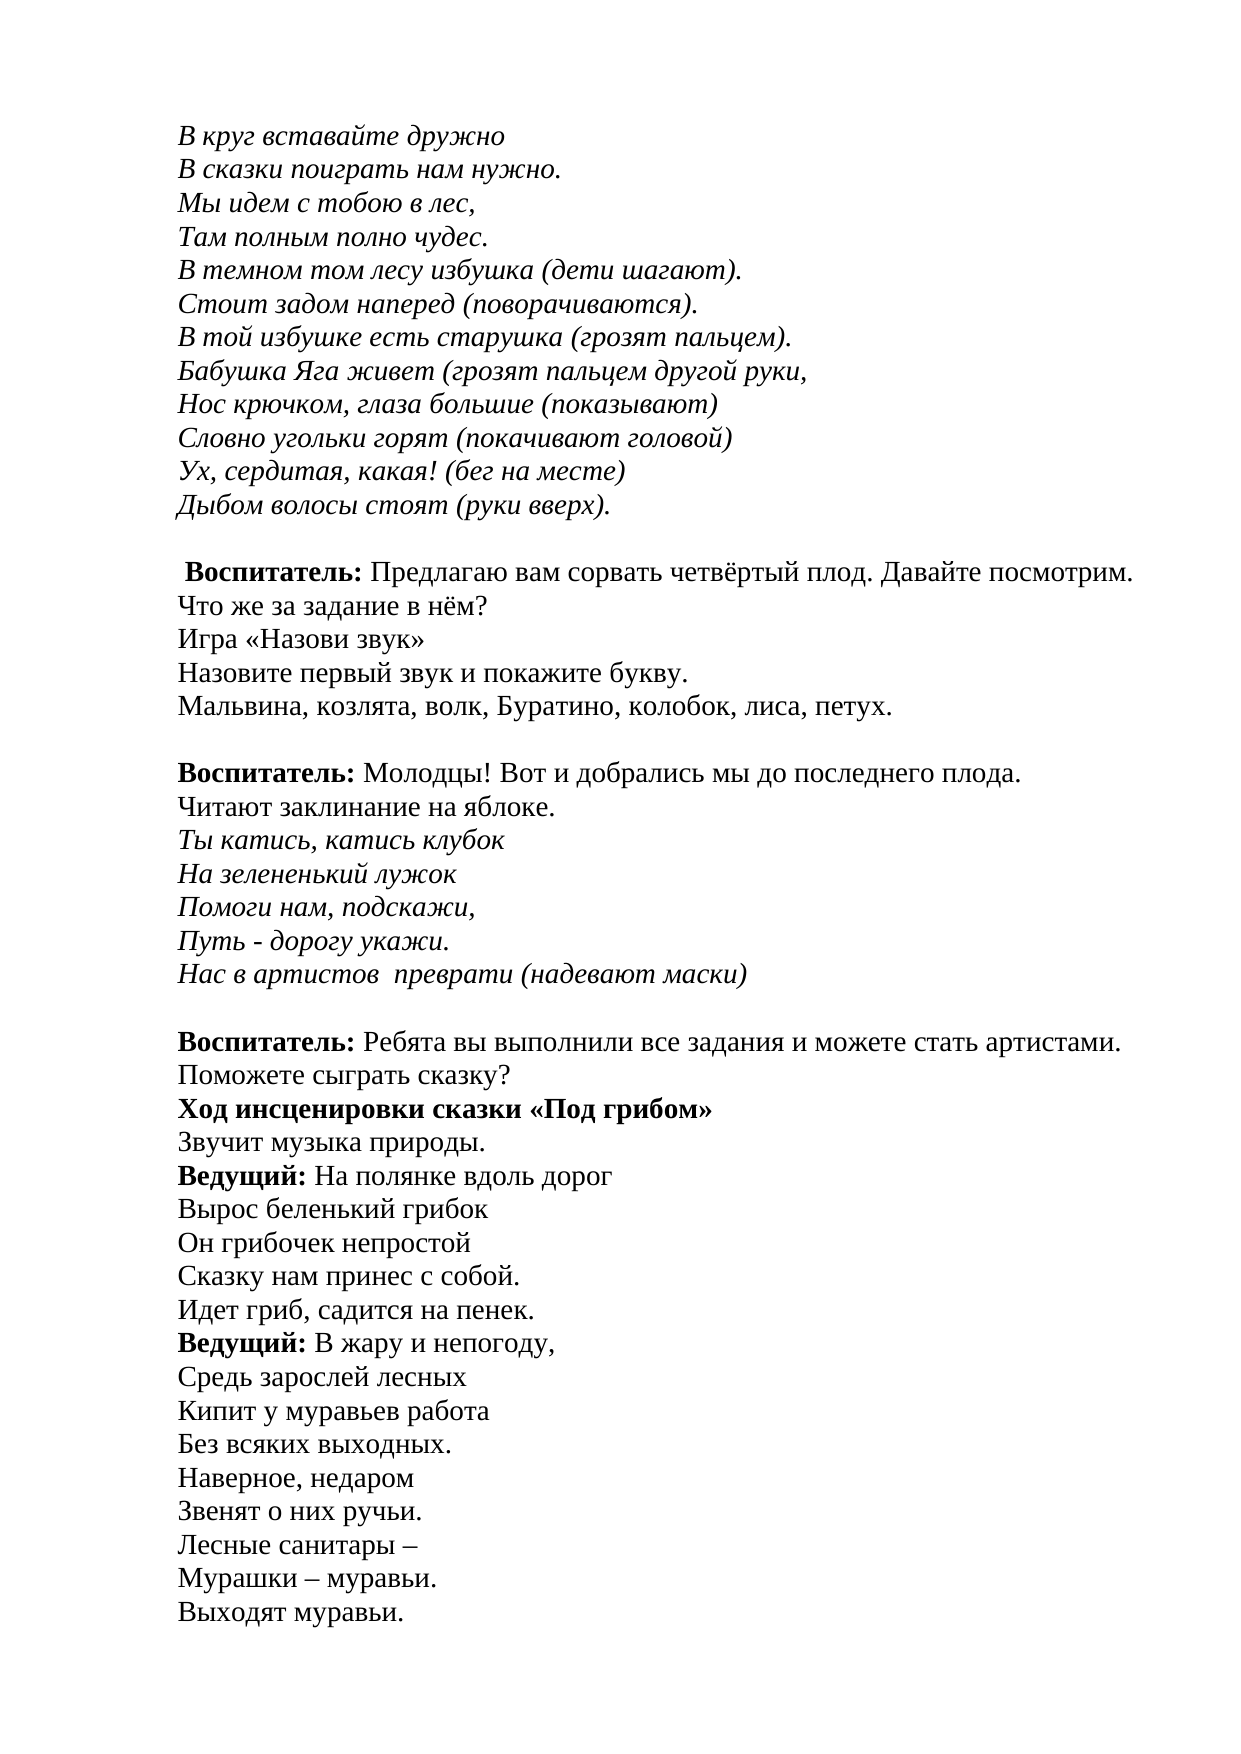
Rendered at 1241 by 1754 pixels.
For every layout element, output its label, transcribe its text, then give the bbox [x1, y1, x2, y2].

text Бабушка Яга живет (грозят пальцем другой руки, [177, 353, 1152, 386]
text Кипит у муравьев работа [177, 1393, 1152, 1426]
text Помоги нам, подскажи, [177, 889, 1152, 923]
text Без всяких выходных. [177, 1426, 1152, 1460]
text Словно угольки горят (покачивают головой) [177, 420, 1152, 453]
text Выходят муравьи. [177, 1594, 1152, 1627]
text Ух, сердитая, какая! (бег на месте) [177, 453, 1152, 487]
text Идет гриб, садится на пенек. [177, 1292, 1152, 1326]
text Воспитатель: Предлагаю вам сорвать четвёртый плод. Давайте посмотрим. Что же за задание в нём? [177, 554, 1152, 621]
text Ты катись, катись клубок [177, 822, 1152, 856]
text Читают заклинание на яблоке. [177, 789, 1152, 822]
text Воспитатель: Молодцы! Вот и добрались мы до последнего плода. [177, 755, 1152, 789]
text Нос крючком, глаза большие (показывают) [177, 386, 1152, 420]
text В темном том лесу избушка (дети шагают). [177, 252, 1152, 286]
text Сказку нам принес с собой. [177, 1258, 1152, 1292]
text Он грибочек непростой [177, 1225, 1152, 1258]
text Назовите первый звук и покажите букву. [177, 655, 1152, 688]
text В сказки поиграть нам нужно. [177, 152, 1152, 185]
text Дыбом волосы стоят (руки вверх). [177, 487, 1152, 521]
text Лесные санитары – [177, 1527, 1152, 1560]
text В круг вставайте дружно [177, 118, 1152, 152]
text Мы идем с тобою в лес, [177, 185, 1152, 219]
text Звучит музыка природы. [177, 1124, 1152, 1158]
text Игра «Назови звук» [177, 621, 1152, 655]
text Средь зарослей лесных [177, 1359, 1152, 1393]
text В той избушке есть старушка (грозят пальцем). [177, 319, 1152, 353]
text Ведущий: В жару и непогоду, [177, 1326, 1152, 1359]
text Ведущий: На полянке вдоль дорог [177, 1158, 1152, 1191]
text Ход инсценировки сказки «Под грибом» [177, 1091, 1152, 1124]
text На зелененький лужок [177, 856, 1152, 889]
text Мальвина, козлята, волк, Буратино, колобок, лиса, петух. [177, 688, 1152, 722]
text Нас в артистов преврати (надевают маски) [177, 957, 1152, 990]
text Звенят о них ручьи. [177, 1493, 1152, 1527]
text Вырос беленький грибок [177, 1191, 1152, 1225]
text Воспитатель: Ребята вы выполнили все задания и можете стать артистами. Поможете сыграть сказку? [177, 1024, 1152, 1091]
text Путь - дорогу укажи. [177, 923, 1152, 957]
text Стоит задом наперед (поворачиваются). [177, 286, 1152, 319]
text Наверное, недаром [177, 1460, 1152, 1493]
text Мурашки – муравьи. [177, 1560, 1152, 1594]
text Там полным полно чудес. [177, 219, 1152, 252]
